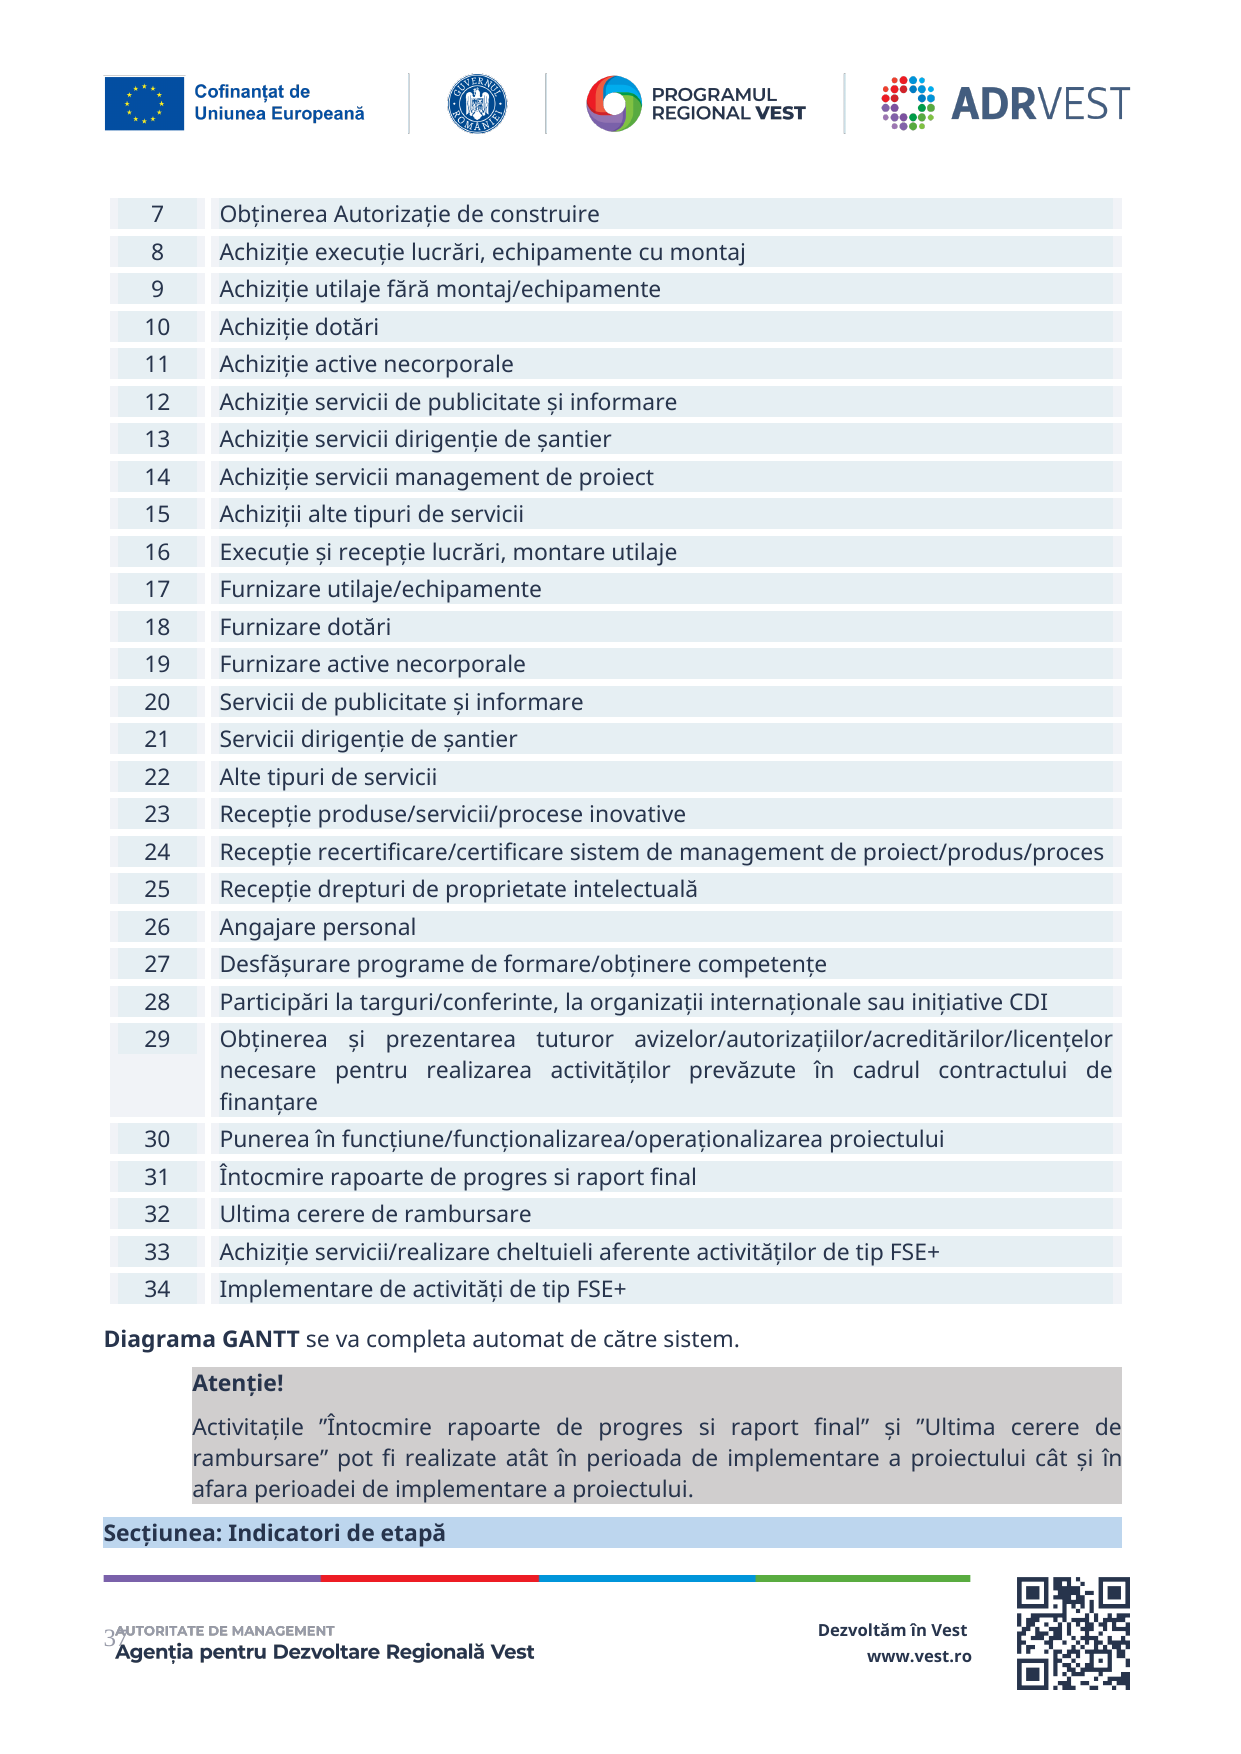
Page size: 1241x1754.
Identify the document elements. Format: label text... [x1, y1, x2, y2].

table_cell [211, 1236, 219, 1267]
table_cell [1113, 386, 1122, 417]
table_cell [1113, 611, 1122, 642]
text Diagrama GANTT se va completa automat de către sistem. [103, 1323, 1122, 1354]
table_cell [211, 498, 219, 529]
text Secţiunea: Indicatori de etapă [103, 1517, 1122, 1548]
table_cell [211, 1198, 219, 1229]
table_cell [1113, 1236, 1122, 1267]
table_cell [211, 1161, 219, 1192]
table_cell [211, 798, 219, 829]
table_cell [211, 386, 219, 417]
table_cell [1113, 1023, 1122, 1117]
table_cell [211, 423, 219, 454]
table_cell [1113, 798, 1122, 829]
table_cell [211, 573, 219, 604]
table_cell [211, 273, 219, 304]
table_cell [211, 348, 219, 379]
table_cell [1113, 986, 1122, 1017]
table_cell 29 [110, 1023, 205, 1117]
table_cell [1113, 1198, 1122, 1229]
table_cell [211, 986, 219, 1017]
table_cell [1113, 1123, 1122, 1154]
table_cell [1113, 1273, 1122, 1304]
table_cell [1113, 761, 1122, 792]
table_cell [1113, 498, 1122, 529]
picture [103, 73, 1131, 134]
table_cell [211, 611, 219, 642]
picture [1008, 1568, 1139, 1699]
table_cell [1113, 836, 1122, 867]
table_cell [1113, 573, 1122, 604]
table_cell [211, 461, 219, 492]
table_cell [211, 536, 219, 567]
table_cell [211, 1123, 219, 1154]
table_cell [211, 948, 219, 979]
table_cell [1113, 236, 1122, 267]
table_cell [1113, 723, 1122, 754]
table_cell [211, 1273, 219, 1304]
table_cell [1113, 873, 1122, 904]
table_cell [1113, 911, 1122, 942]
text Atenție! [192, 1367, 1122, 1398]
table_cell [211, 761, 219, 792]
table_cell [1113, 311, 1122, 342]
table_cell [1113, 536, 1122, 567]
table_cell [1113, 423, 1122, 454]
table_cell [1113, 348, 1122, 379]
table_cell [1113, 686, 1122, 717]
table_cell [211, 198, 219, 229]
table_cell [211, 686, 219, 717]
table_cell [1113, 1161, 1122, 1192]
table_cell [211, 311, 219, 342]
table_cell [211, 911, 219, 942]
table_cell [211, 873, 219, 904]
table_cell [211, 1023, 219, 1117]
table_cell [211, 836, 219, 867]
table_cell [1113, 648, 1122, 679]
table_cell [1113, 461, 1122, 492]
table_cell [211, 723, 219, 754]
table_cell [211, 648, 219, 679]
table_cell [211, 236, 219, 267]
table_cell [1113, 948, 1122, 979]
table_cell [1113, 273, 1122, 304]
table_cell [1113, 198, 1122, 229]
text Activitațile ”Întocmire rapoarte de progres si raport final” și ”Ultima cerere de rambursare” pot fi realizate atât în perioada de implementare a proiectului cât și în afara perioadei de implementare a proiectului. [192, 1411, 1122, 1504]
